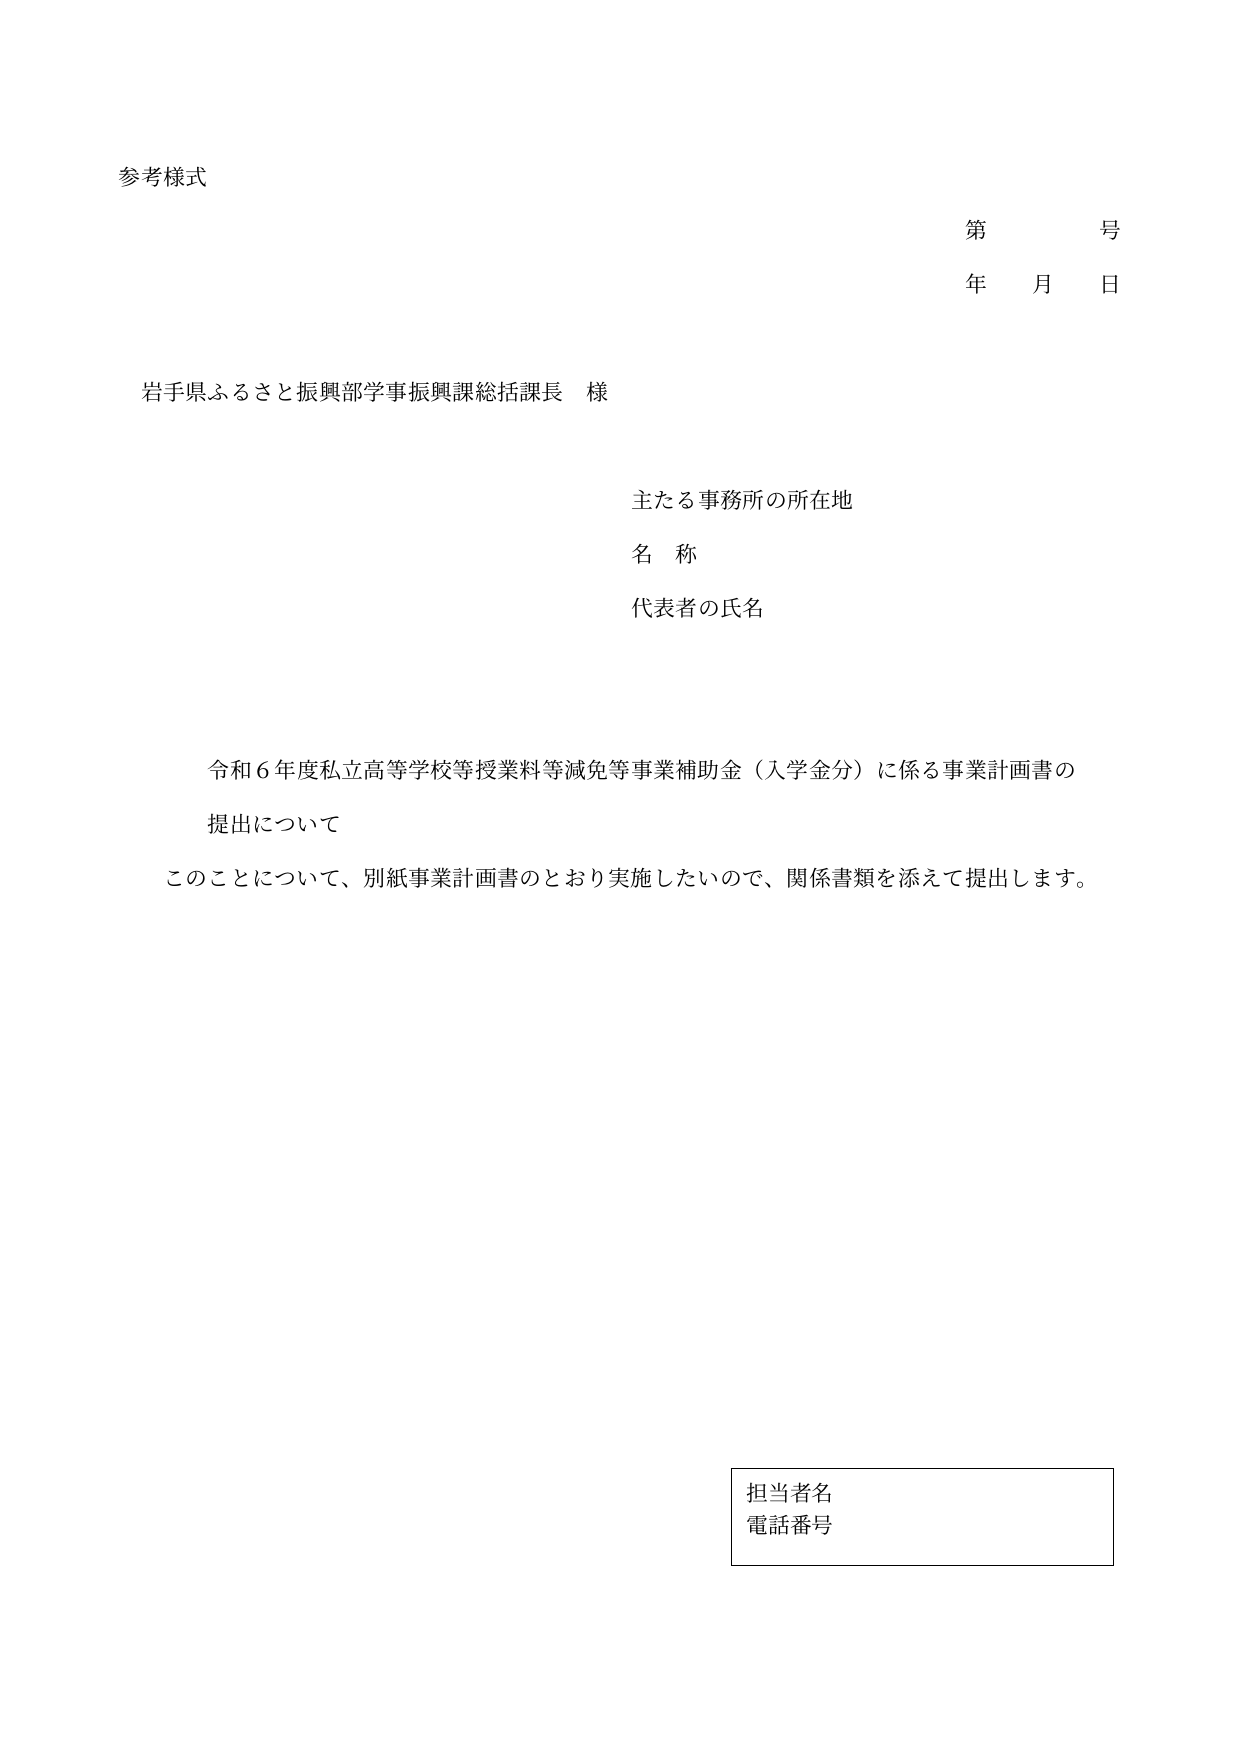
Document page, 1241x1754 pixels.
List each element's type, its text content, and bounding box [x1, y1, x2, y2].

text 第 号 [118, 202, 1122, 256]
text 代表者の氏名 [118, 580, 1122, 634]
text 参考様式 [118, 148, 1122, 202]
text 年 月 日 [118, 256, 1122, 310]
text 岩手県ふるさと振興部学事振興課総括課長 様 [118, 364, 1122, 418]
text このことについて、別紙事業計画書のとおり実施したいので、関係書類を添えて提出します。 [118, 850, 1122, 904]
text 提出について [118, 796, 1122, 850]
text 名 称 [118, 526, 1122, 580]
text 令和６年度私立高等学校等授業料等減免等事業補助金（入学金分）に係る事業計画書の [118, 742, 1122, 796]
text 主たる事務所の所在地 [118, 472, 1122, 526]
